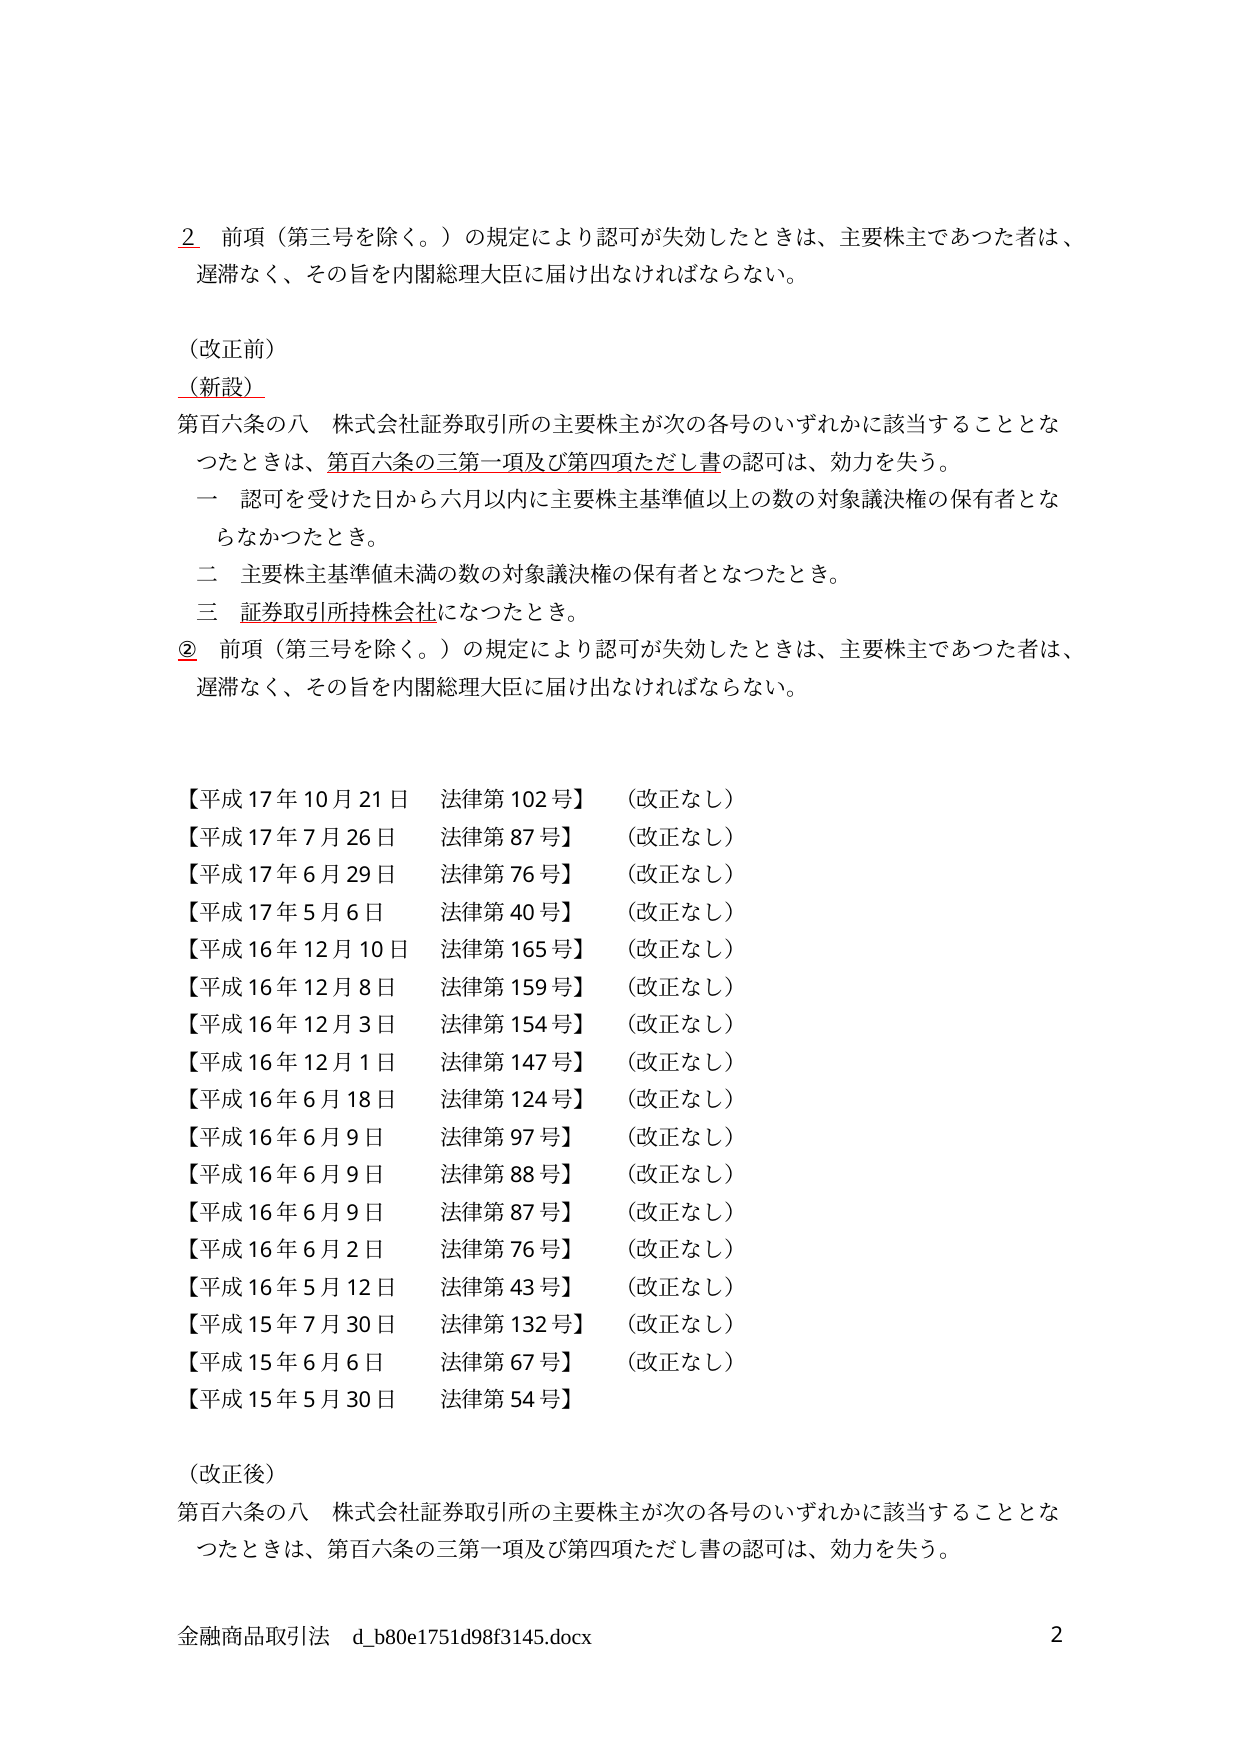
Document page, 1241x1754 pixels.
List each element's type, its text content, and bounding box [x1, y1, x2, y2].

text 【平成16年12月8日 法律第159号】 （改正なし） [177, 967, 1063, 1004]
text 一 認可を受けた日から六月以内に主要株主基準値以上の数の対象議決権の保有者とならなかつたとき。 [196, 479, 1063, 554]
text 【平成17年10月21日 法律第102号】 （改正なし） [177, 779, 1063, 817]
text ② 前項（第三号を除く。）の規定により認可が失効したときは、主要株主であつた者は、遅滞なく、その旨を内閣総理大臣に届け出なければならない。 [177, 629, 1063, 704]
text 【平成16年6月9日 法律第88号】 （改正なし） [177, 1154, 1063, 1192]
text 【平成16年6月9日 法律第87号】 （改正なし） [177, 1192, 1063, 1229]
text 二 主要株主基準値未満の数の対象議決権の保有者となつたとき。 [196, 554, 1063, 592]
text 【平成17年7月26日 法律第87号】 （改正なし） [177, 817, 1063, 854]
text 【平成17年5月6日 法律第40号】 （改正なし） [177, 892, 1063, 929]
text （新設） [177, 367, 1063, 404]
text 三 証券取引所持株会社になつたとき。 [196, 592, 1063, 629]
text 【平成16年6月2日 法律第76号】 （改正なし） [177, 1229, 1063, 1267]
text ２ 前項（第三号を除く。）の規定により認可が失効したときは、主要株主であつた者は、遅滞なく、その旨を内閣総理大臣に届け出なければならない。 [177, 217, 1063, 292]
text 【平成16年6月18日 法律第124号】 （改正なし） [177, 1079, 1063, 1117]
text 【平成15年5月30日 法律第54号】 [177, 1379, 1063, 1417]
text 第百六条の八 株式会社証券取引所の主要株主が次の各号のいずれかに該当することとなつたときは、第百六条の三第一項及び第四項ただし書の認可は、効力を失う。 [177, 404, 1063, 479]
text 【平成16年5月12日 法律第43号】 （改正なし） [177, 1267, 1063, 1304]
text 第百六条の八 株式会社証券取引所の主要株主が次の各号のいずれかに該当することとなつたときは、第百六条の三第一項及び第四項ただし書の認可は、効力を失う。 [177, 1492, 1063, 1567]
text 【平成16年12月1日 法律第147号】 （改正なし） [177, 1042, 1063, 1079]
text （改正前） [177, 329, 1063, 367]
text 【平成16年6月9日 法律第97号】 （改正なし） [177, 1117, 1063, 1154]
text 【平成16年12月10日 法律第165号】 （改正なし） [177, 929, 1063, 967]
text 【平成15年7月30日 法律第132号】 （改正なし） [177, 1304, 1063, 1342]
text 【平成16年12月3日 法律第154号】 （改正なし） [177, 1004, 1063, 1042]
text 【平成15年6月6日 法律第67号】 （改正なし） [177, 1342, 1063, 1379]
text （改正後） [177, 1454, 1063, 1492]
text 【平成17年6月29日 法律第76号】 （改正なし） [177, 854, 1063, 892]
